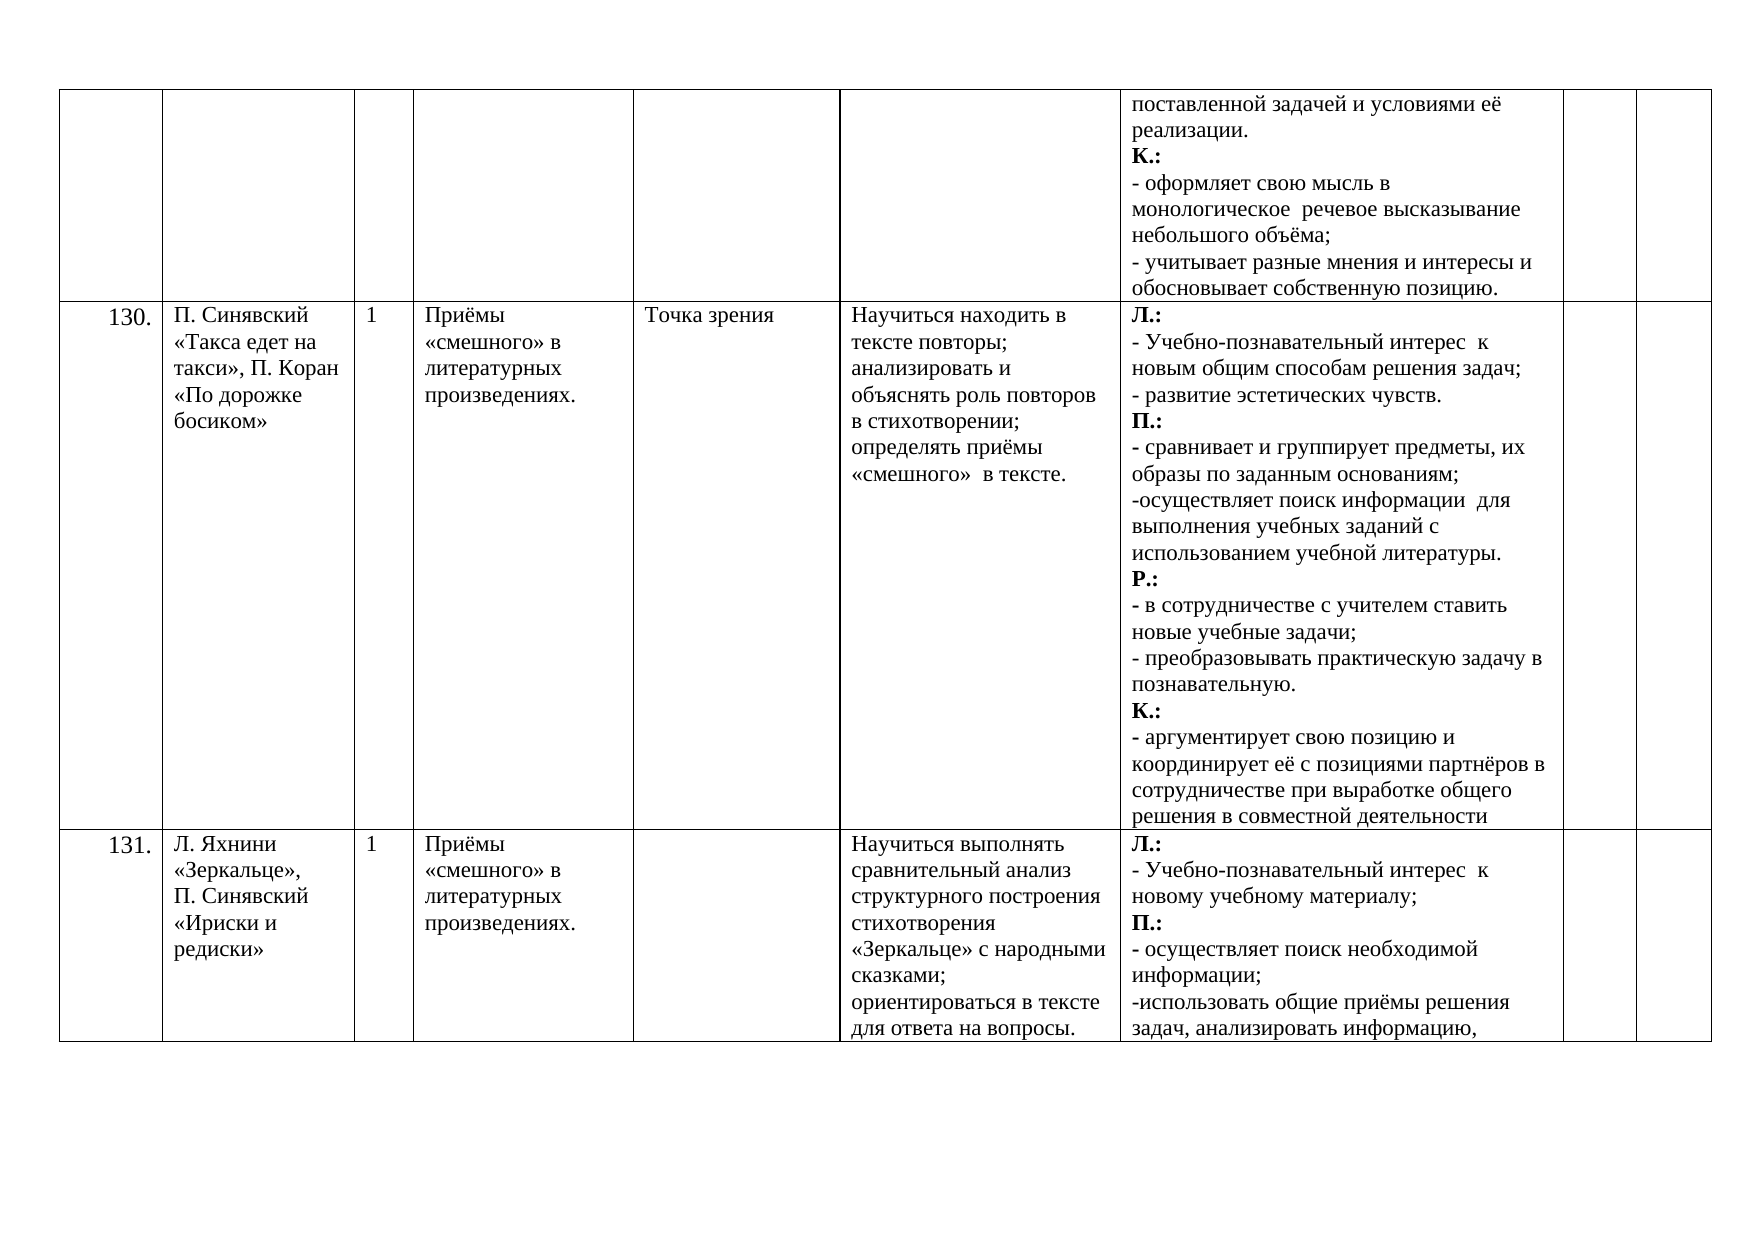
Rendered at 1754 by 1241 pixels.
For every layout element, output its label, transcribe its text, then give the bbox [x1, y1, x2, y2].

table_cell Научиться выполнять сравнительный анализ структурного построения стихотворения «Зеркальце» с народными сказками; ориентироваться в тексте для ответа на вопросы. [841, 830, 1120, 1041]
table_cell П. Синявский «Такса едет на такси», П. Коран «По дорожке босиком» [163, 302, 354, 829]
table_cell Точка зрения [634, 302, 839, 829]
table_cell [1637, 830, 1711, 1041]
table_cell [1637, 302, 1711, 829]
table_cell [1121, 830, 1563, 1041]
table_cell Приёмы «смешного» в литературных произведениях. [414, 302, 633, 829]
table_cell [1564, 830, 1636, 1041]
table_cell [634, 830, 839, 1041]
table_cell 1 [355, 302, 413, 829]
table_cell 1 [355, 830, 413, 1041]
table_cell [60, 830, 162, 1041]
table_cell Приёмы «смешного» в литературных произведениях. [414, 830, 633, 1041]
table_cell Л. Яхнини «Зеркальце», П. Синявский «Ириски и редиски» [163, 830, 354, 1041]
table_cell [60, 302, 162, 829]
table_cell [1564, 90, 1636, 301]
table_cell Научиться находить в тексте повторы; анализировать и объяснять роль повторов в стихотворении; определять приёмы «смешного» в тексте. [841, 302, 1120, 829]
table_cell Л.: - Учебно-познавательный интерес к новым общим способам решения задач; - развитие эстетических чувств. П.: - сравнивает и группирует предметы, их образы по заданным основаниям; -осуществляет поиск информации для выполнения учебных заданий с использованием учебной литературы. Р.: - в сотрудничестве с учителем ставить новые учебные задачи; - преобразовывать практическую задачу в познавательную. К.: - аргументирует свою позицию и координирует её с позициями партнёров в сотрудничестве при выработке общего решения в совместной деятельности [1121, 302, 1563, 829]
table_cell [1564, 302, 1636, 829]
table_cell [60, 90, 162, 301]
table_cell [1637, 90, 1711, 301]
